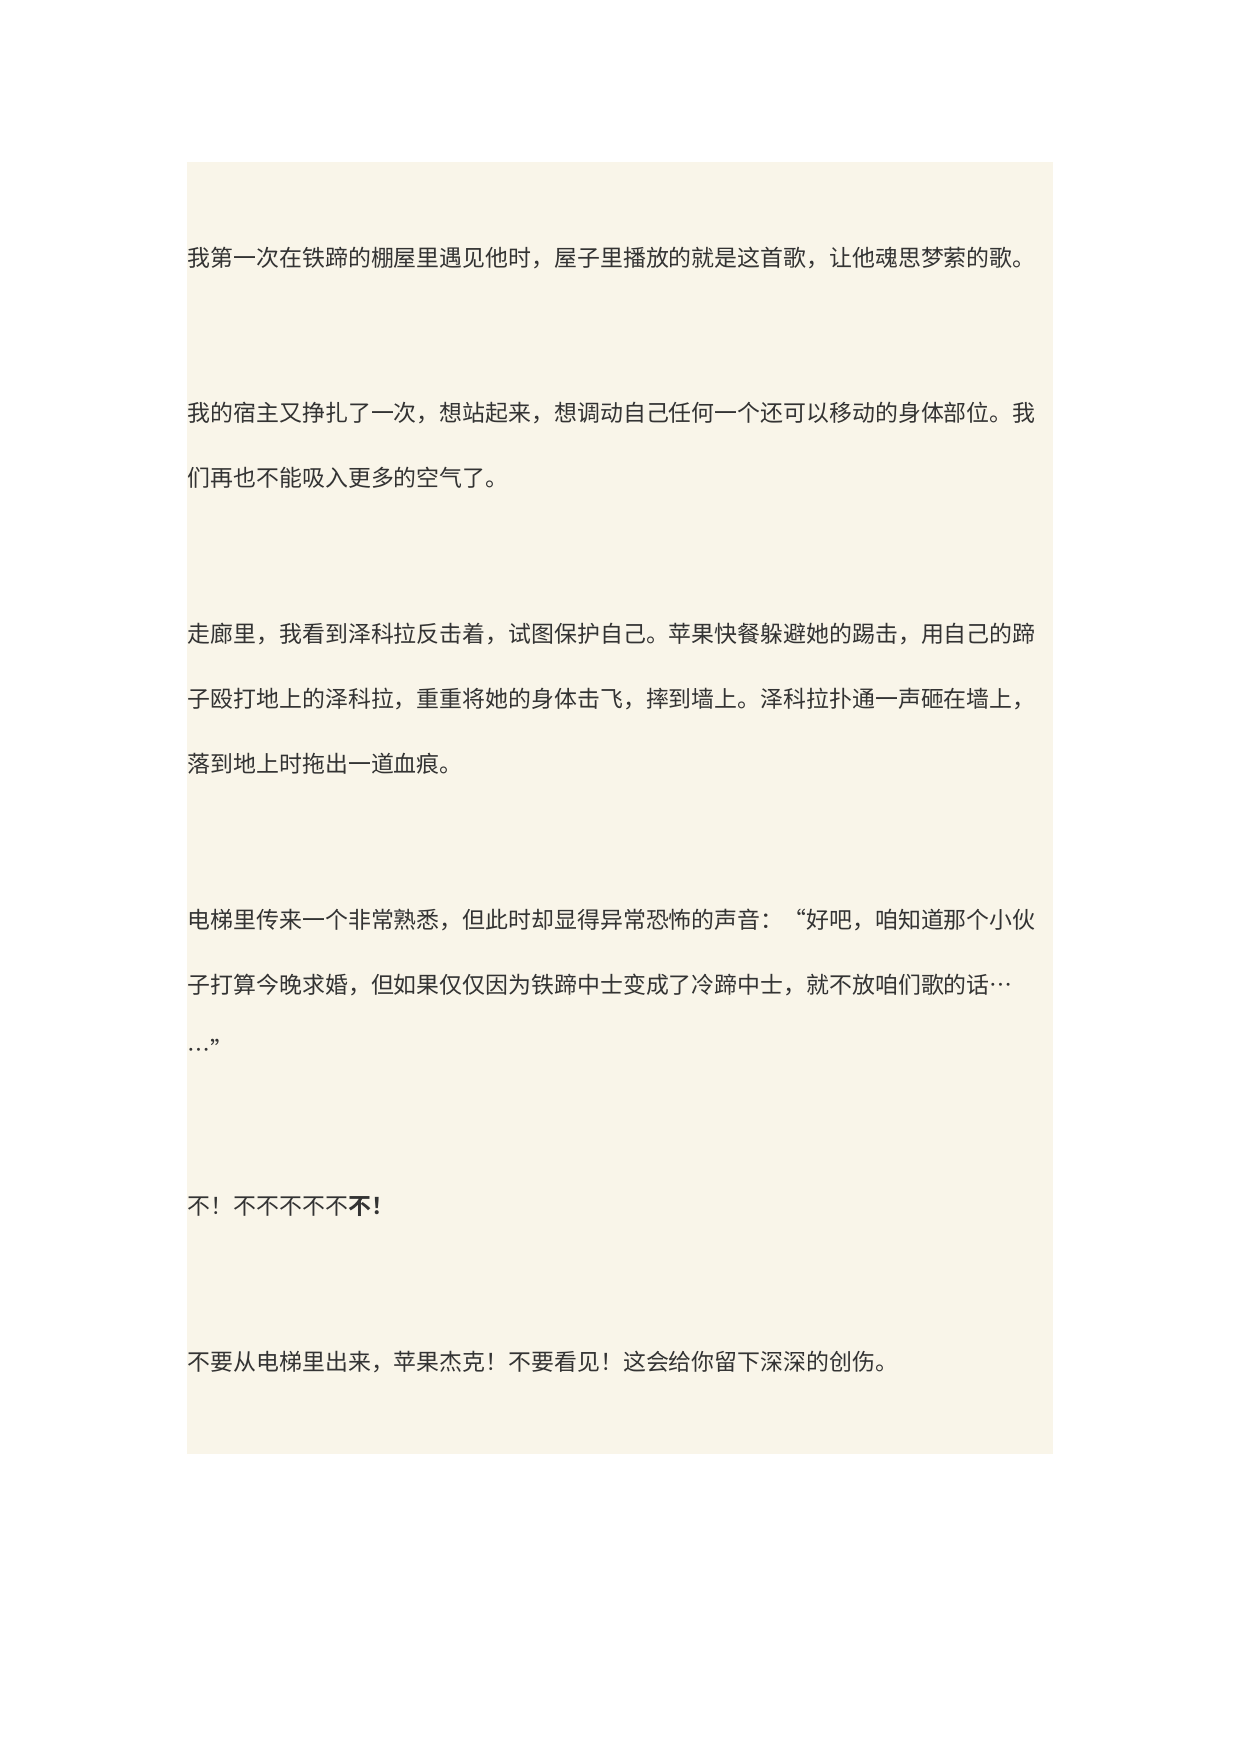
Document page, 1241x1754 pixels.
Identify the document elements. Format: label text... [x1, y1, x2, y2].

text 电梯里传来一个非常熟悉，但此时却显得异常恐怖的声音：“好吧，咱知道那个小伙子打算今晚求婚，但如果仅仅因为铁蹄中士变成了冷蹄中士，就不放咱们歌的话……” [187, 886, 1053, 1081]
text 不！不不不不不不！ [187, 1172, 1053, 1237]
text 不要从电梯里出来，苹果杰克！不要看见！这会给你留下深深的创伤。 [187, 1328, 1053, 1393]
text 我的宿主又挣扎了一次，想站起来，想调动自己任何一个还可以移动的身体部位。我们再也不能吸入更多的空气了。 [187, 379, 1053, 509]
text 我第一次在铁蹄的棚屋里遇见他时，屋子里播放的就是这首歌，让他魂思梦萦的歌。 [187, 224, 1053, 289]
text 走廊里，我看到泽科拉反击着，试图保护自己。苹果快餐躲避她的踢击，用自己的蹄子殴打地上的泽科拉，重重将她的身体击飞，摔到墙上。泽科拉扑通一声砸在墙上，落到地上时拖出一道血痕。 [187, 600, 1053, 795]
